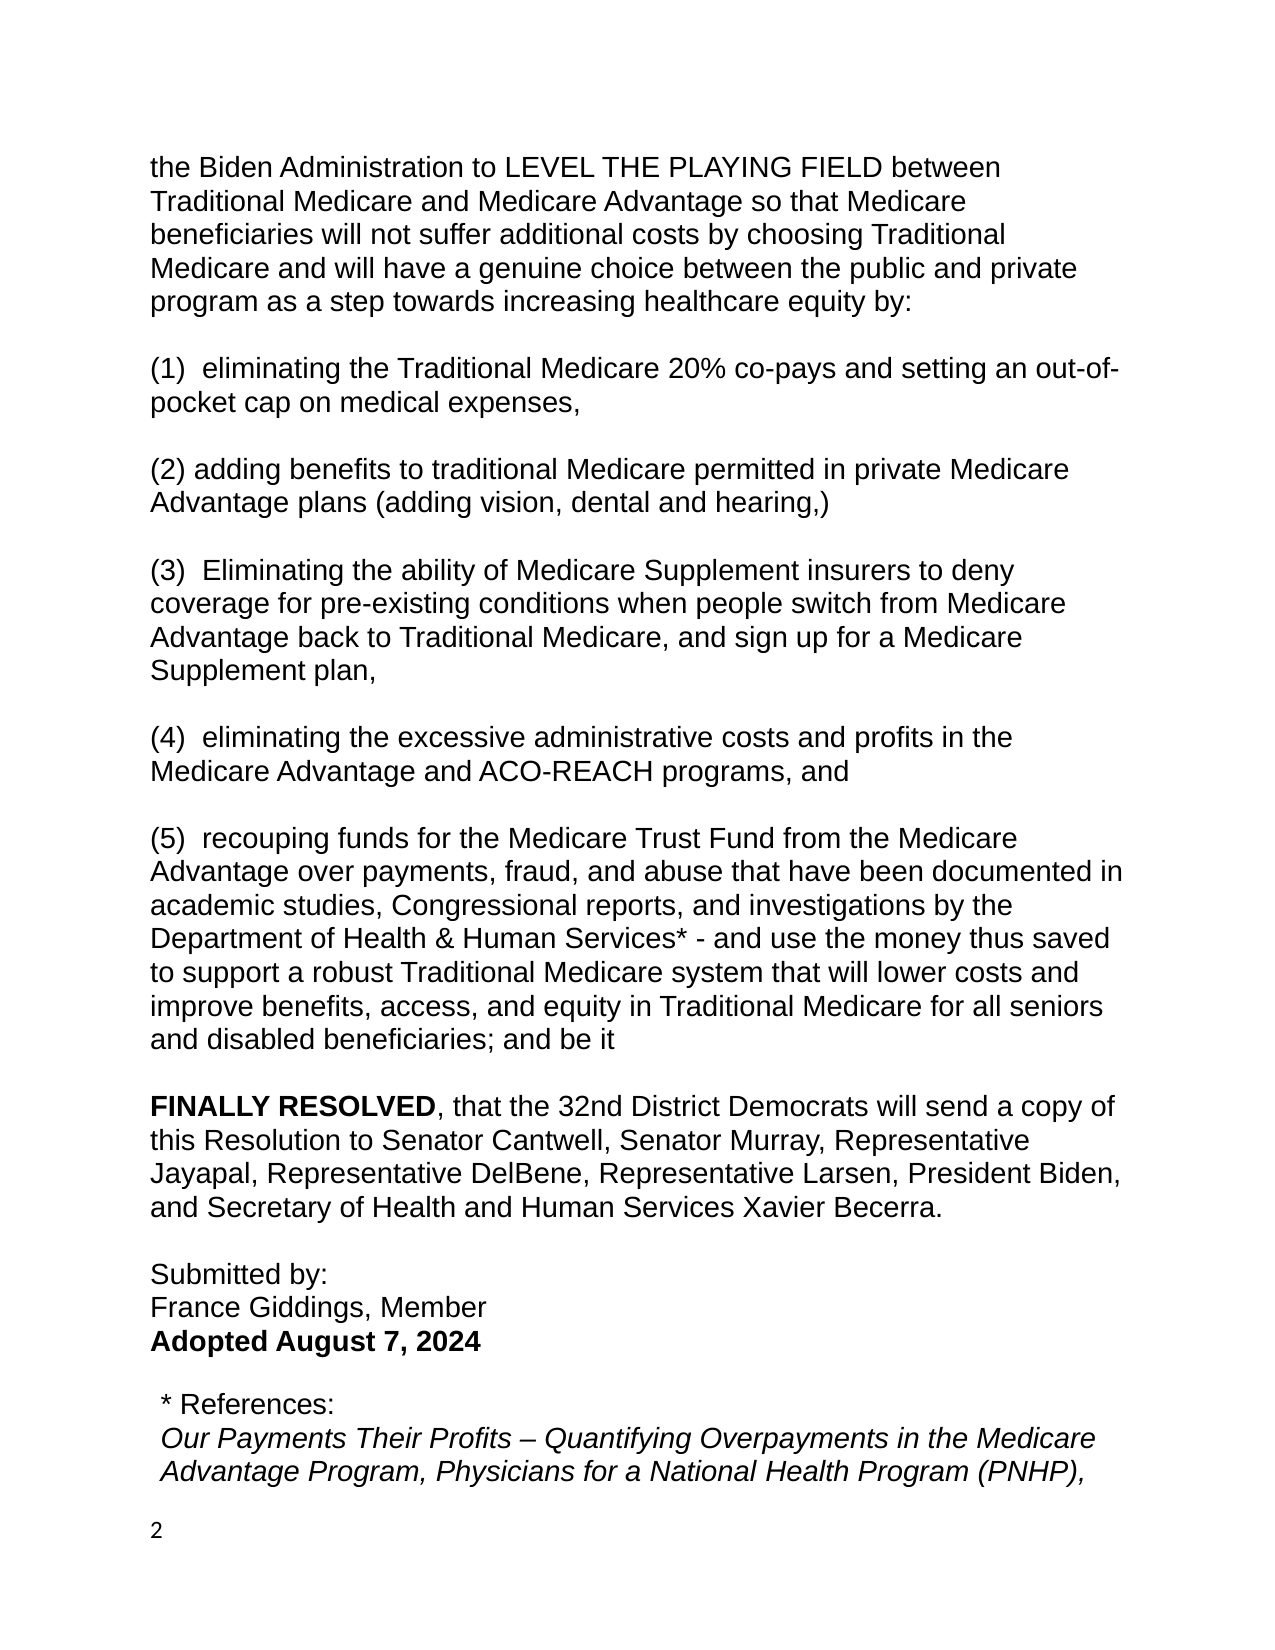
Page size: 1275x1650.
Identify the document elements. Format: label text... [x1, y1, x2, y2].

text France Giddings, Member [150, 1290, 1125, 1324]
text * References: [160, 1387, 1125, 1421]
text Submitted by: [150, 1257, 1125, 1290]
text FINALLY RESOLVED, that the 32nd District Democrats will send a copy of this Resolution to Senator Cantwell, Senator Murray, Representative Jayapal, Representative DelBene, Representative Larsen, President Biden, and Secretary of Health and Human Services Xavier Becerra. [150, 1089, 1125, 1223]
text (1) eliminating the Traditional Medicare 20% co-pays and setting an out-of-pocket cap on medical expenses, [150, 351, 1125, 418]
text Adopted August 7, 2024 [150, 1324, 1125, 1357]
text (3) Eliminating the ability of Medicare Supplement insurers to deny coverage for pre-existing conditions when people switch from Medicare Advantage back to Traditional Medicare, and sign up for a Medicare Supplement plan, [150, 552, 1125, 687]
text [160, 1421, 1113, 1488]
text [150, 150, 1125, 318]
text (2) adding benefits to traditional Medicare permitted in private Medicare Advantage plans (adding vision, dental and hearing,) [150, 452, 1125, 519]
text (4) eliminating the excessive administrative costs and profits in the Medicare Advantage and ACO-REACH programs, and [150, 720, 1125, 787]
text (5) recouping funds for the Medicare Trust Fund from the Medicare Advantage over payments, fraud, and abuse that have been documented in academic studies, Congressional reports, and investigations by the Department of Health & Human Services* - and use the money thus saved to support a robust Traditional Medicare system that will lower costs and improve benefits, access, and equity in Traditional Medicare for all seniors and disabled beneficiaries; and be it [150, 821, 1125, 1056]
